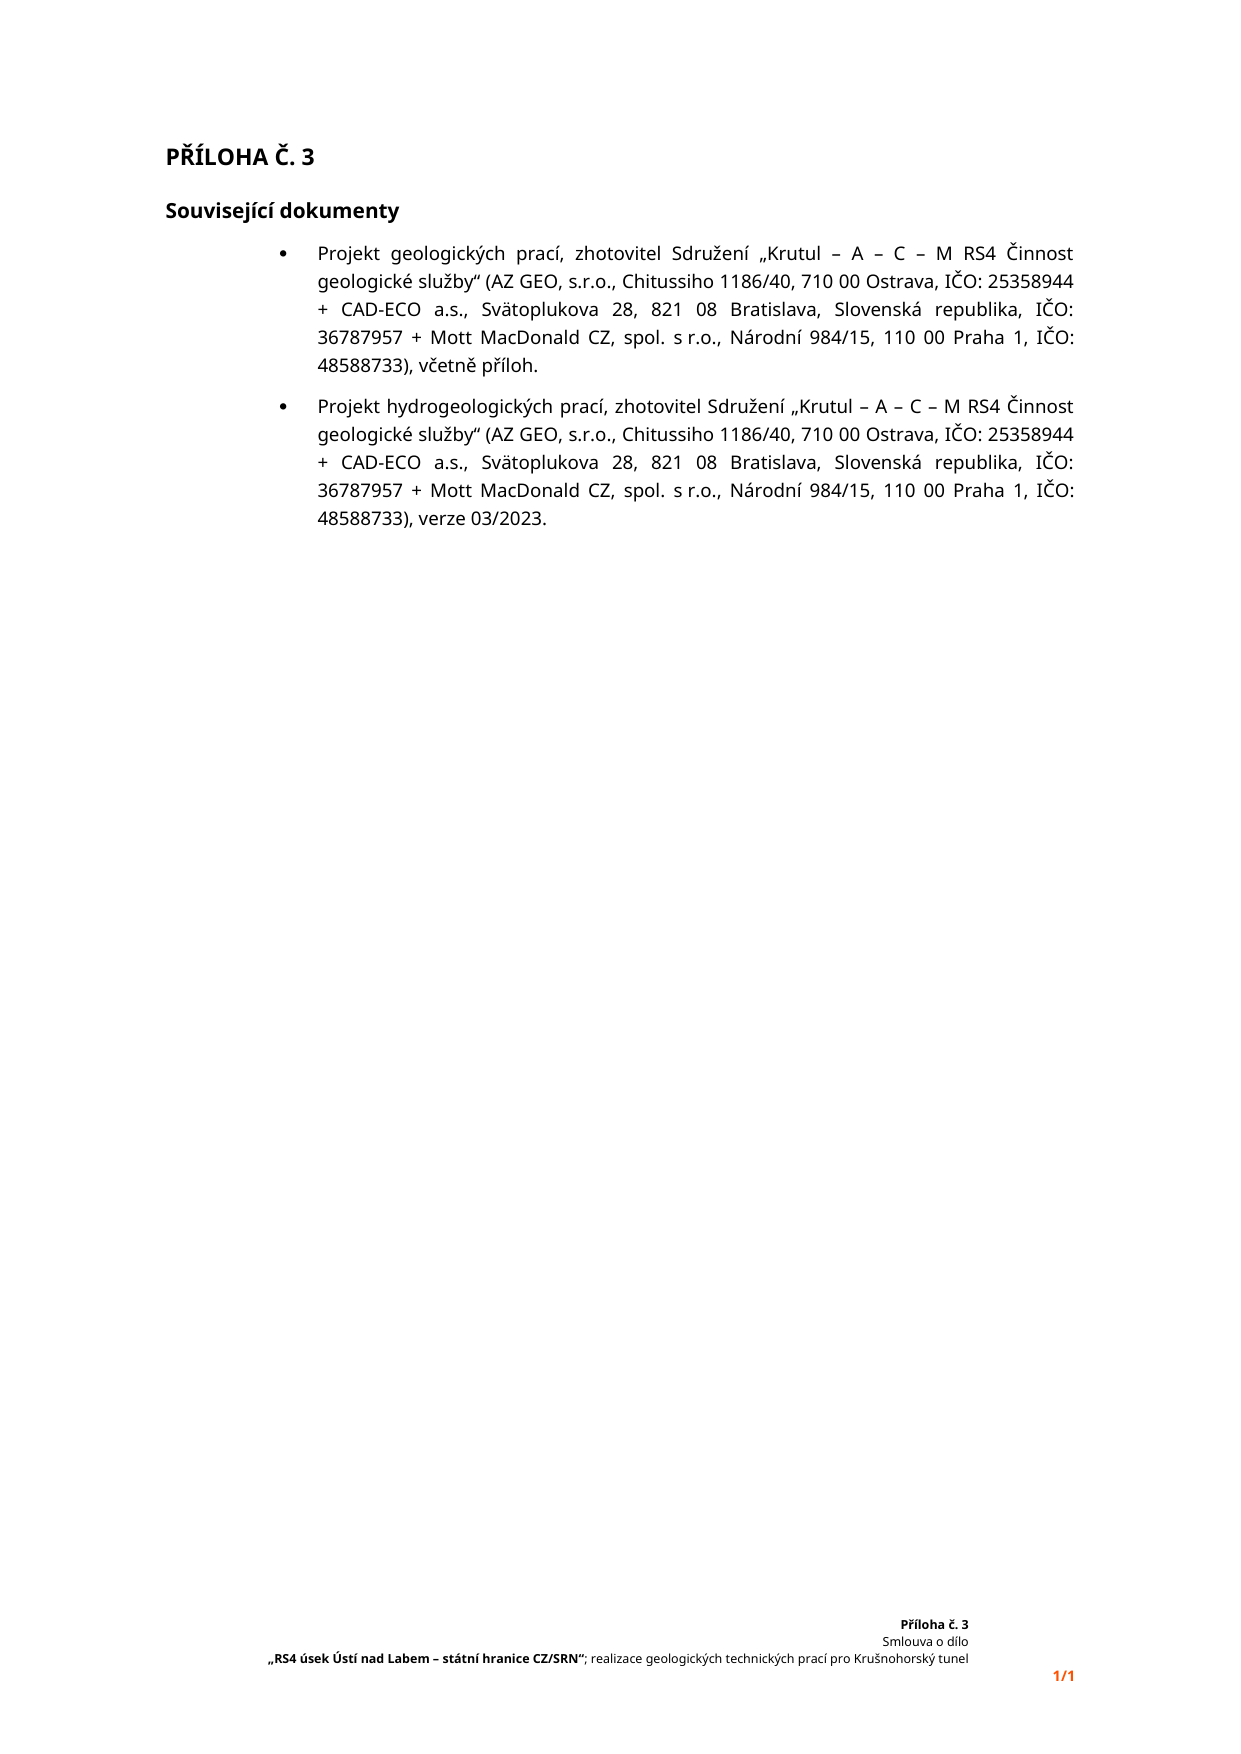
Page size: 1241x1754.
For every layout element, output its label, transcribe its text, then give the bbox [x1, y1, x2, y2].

text Příloha č. 3 [165, 141, 1075, 173]
list Projekt geologických prací, zhotovitel Sdružení „Krutul – A – C – M RS4 Činnost geologické služby“ (AZ GEO, s.r.o., Chitussiho 1186/40, 710 00 Ostrava, IČO: 25358944 + CAD-ECO a.s., Svätoplukova 28, 821 08 Bratislava, Slovenská republika, IČO: 36787957 + Mott MacDonald CZ, spol. s r.o., Národní 984/15, 110 00 Praha 1, IČO: 48588733), včetně příloh. [280, 240, 1075, 378]
list Projekt hydrogeologických prací, zhotovitel Sdružení „Krutul – A – C – M RS4 Činnost geologické služby“ (AZ GEO, s.r.o., Chitussiho 1186/40, 710 00 Ostrava, IČO: 25358944 + CAD-ECO a.s., Svätoplukova 28, 821 08 Bratislava, Slovenská republika, IČO: 36787957 + Mott MacDonald CZ, spol. s r.o., Národní 984/15, 110 00 Praha 1, IČO: 48588733), verze 03/2023. [280, 393, 1075, 531]
text Související dokumenty [165, 197, 1075, 225]
